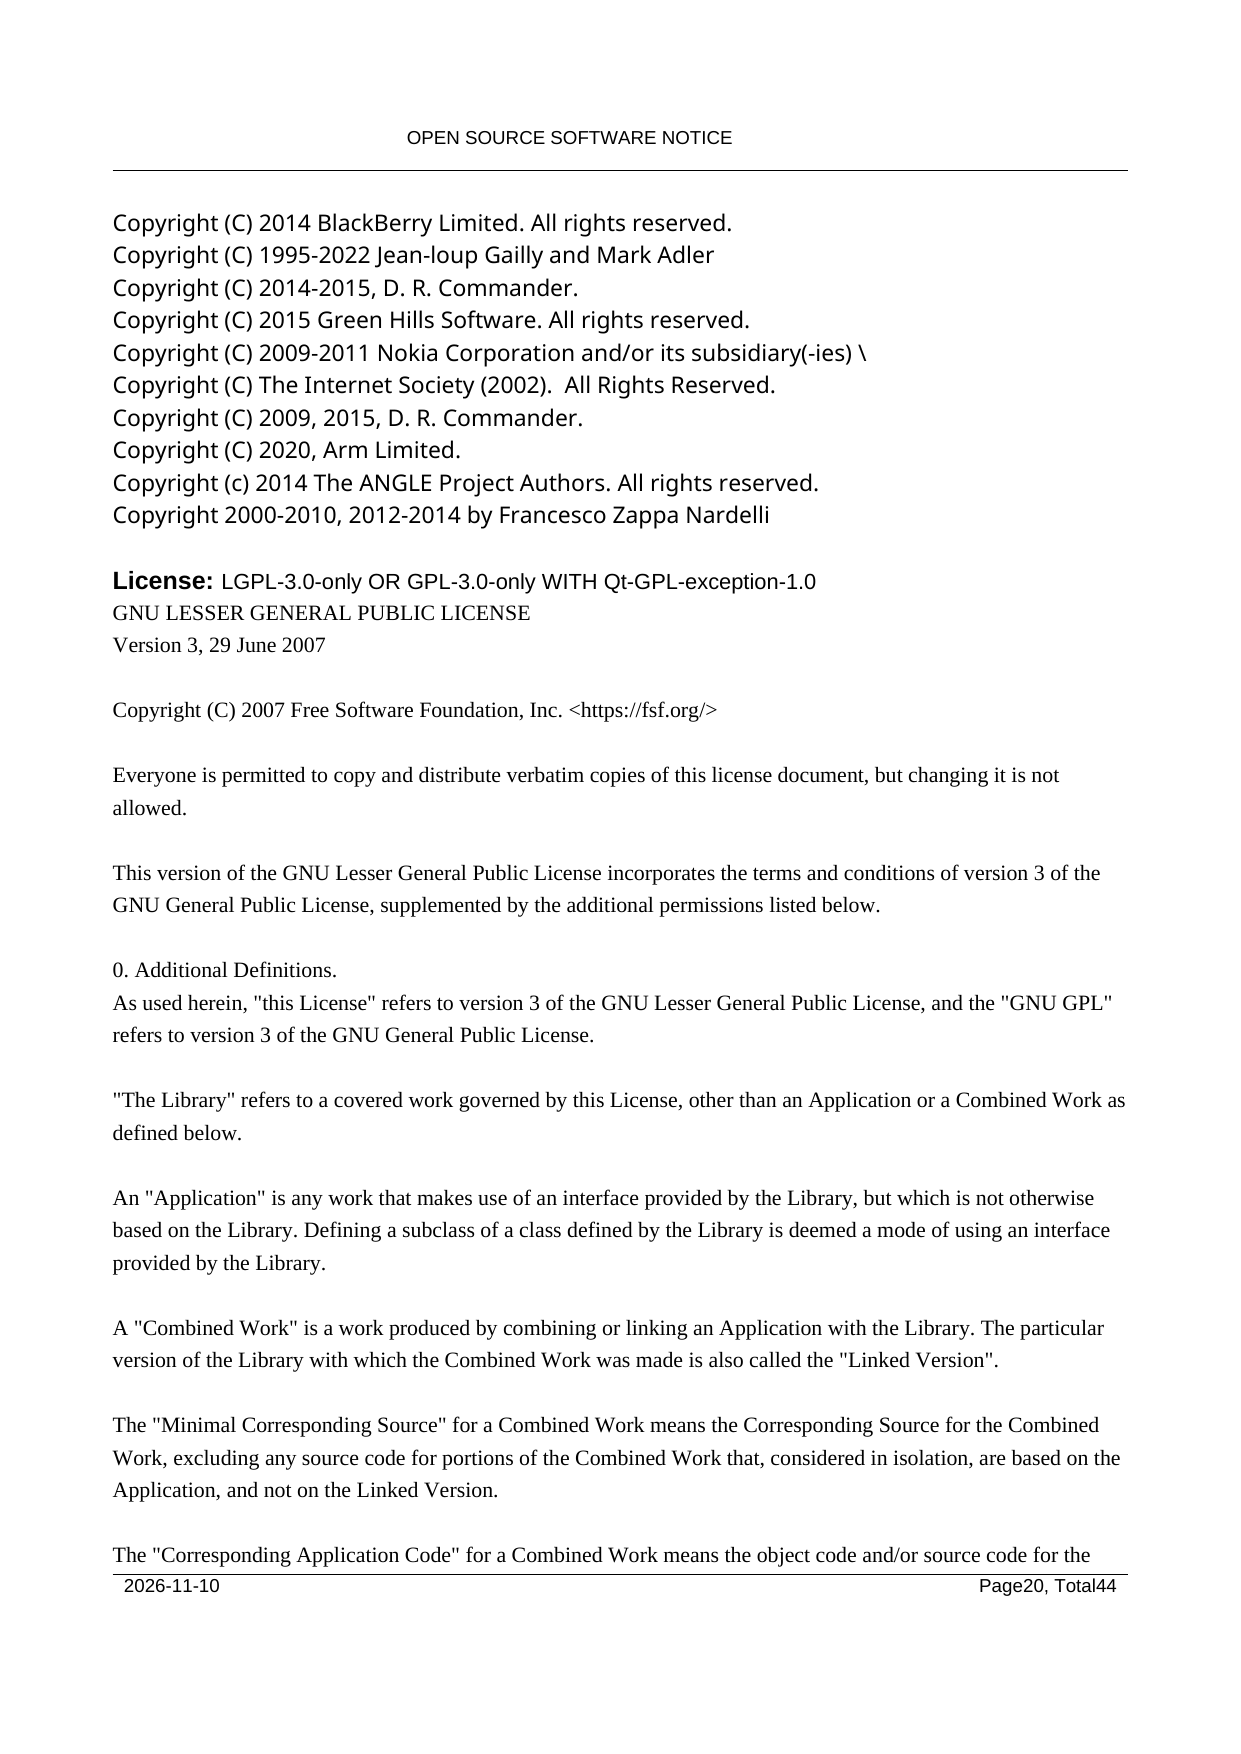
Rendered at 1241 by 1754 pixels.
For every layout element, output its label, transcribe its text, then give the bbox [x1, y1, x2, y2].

text A "Combined Work" is a work produced by combining or linking an Application with the Library. The particular version of the Library with which the Combined Work was made is also called the "Linked Version". [112, 1311, 1128, 1376]
text "The Library" refers to a covered work governed by this License, other than an Application or a Combined Work as defined below. [112, 1084, 1128, 1149]
text Version 3, 29 June 2007 [112, 629, 1128, 661]
text GNU LESSER GENERAL PUBLIC LICENSE [112, 596, 1128, 629]
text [112, 1539, 1128, 1571]
text Everyone is permitted to copy and distribute verbatim copies of this license document, but changing it is not allowed. [112, 759, 1128, 824]
text This version of the GNU Lesser General Public License incorporates the terms and conditions of version 3 of the GNU General Public License, supplemented by the additional permissions listed below. [112, 856, 1128, 921]
text An "Application" is any work that makes use of an interface provided by the Library, but which is not otherwise based on the Library. Defining a subclass of a class defined by the Library is deemed a mode of using an interface provided by the Library. [112, 1181, 1128, 1279]
text Copyright (C) 2007 Free Software Foundation, Inc. <https://fsf.org/> [112, 694, 1128, 726]
text 0. Additional Definitions. [112, 954, 1128, 986]
text As used herein, "this License" refers to version 3 of the GNU Lesser General Public License, and the "GNU GPL" refers to version 3 of the GNU General Public License. [112, 986, 1128, 1051]
text License: LGPL-3.0-only OR GPL-3.0-only WITH Qt-GPL-exception-1.0 [112, 564, 1128, 596]
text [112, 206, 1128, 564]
text The "Minimal Corresponding Source" for a Combined Work means the Corresponding Source for the Combined Work, excluding any source code for portions of the Combined Work that, considered in isolation, are based on the Application, and not on the Linked Version. [112, 1409, 1128, 1506]
